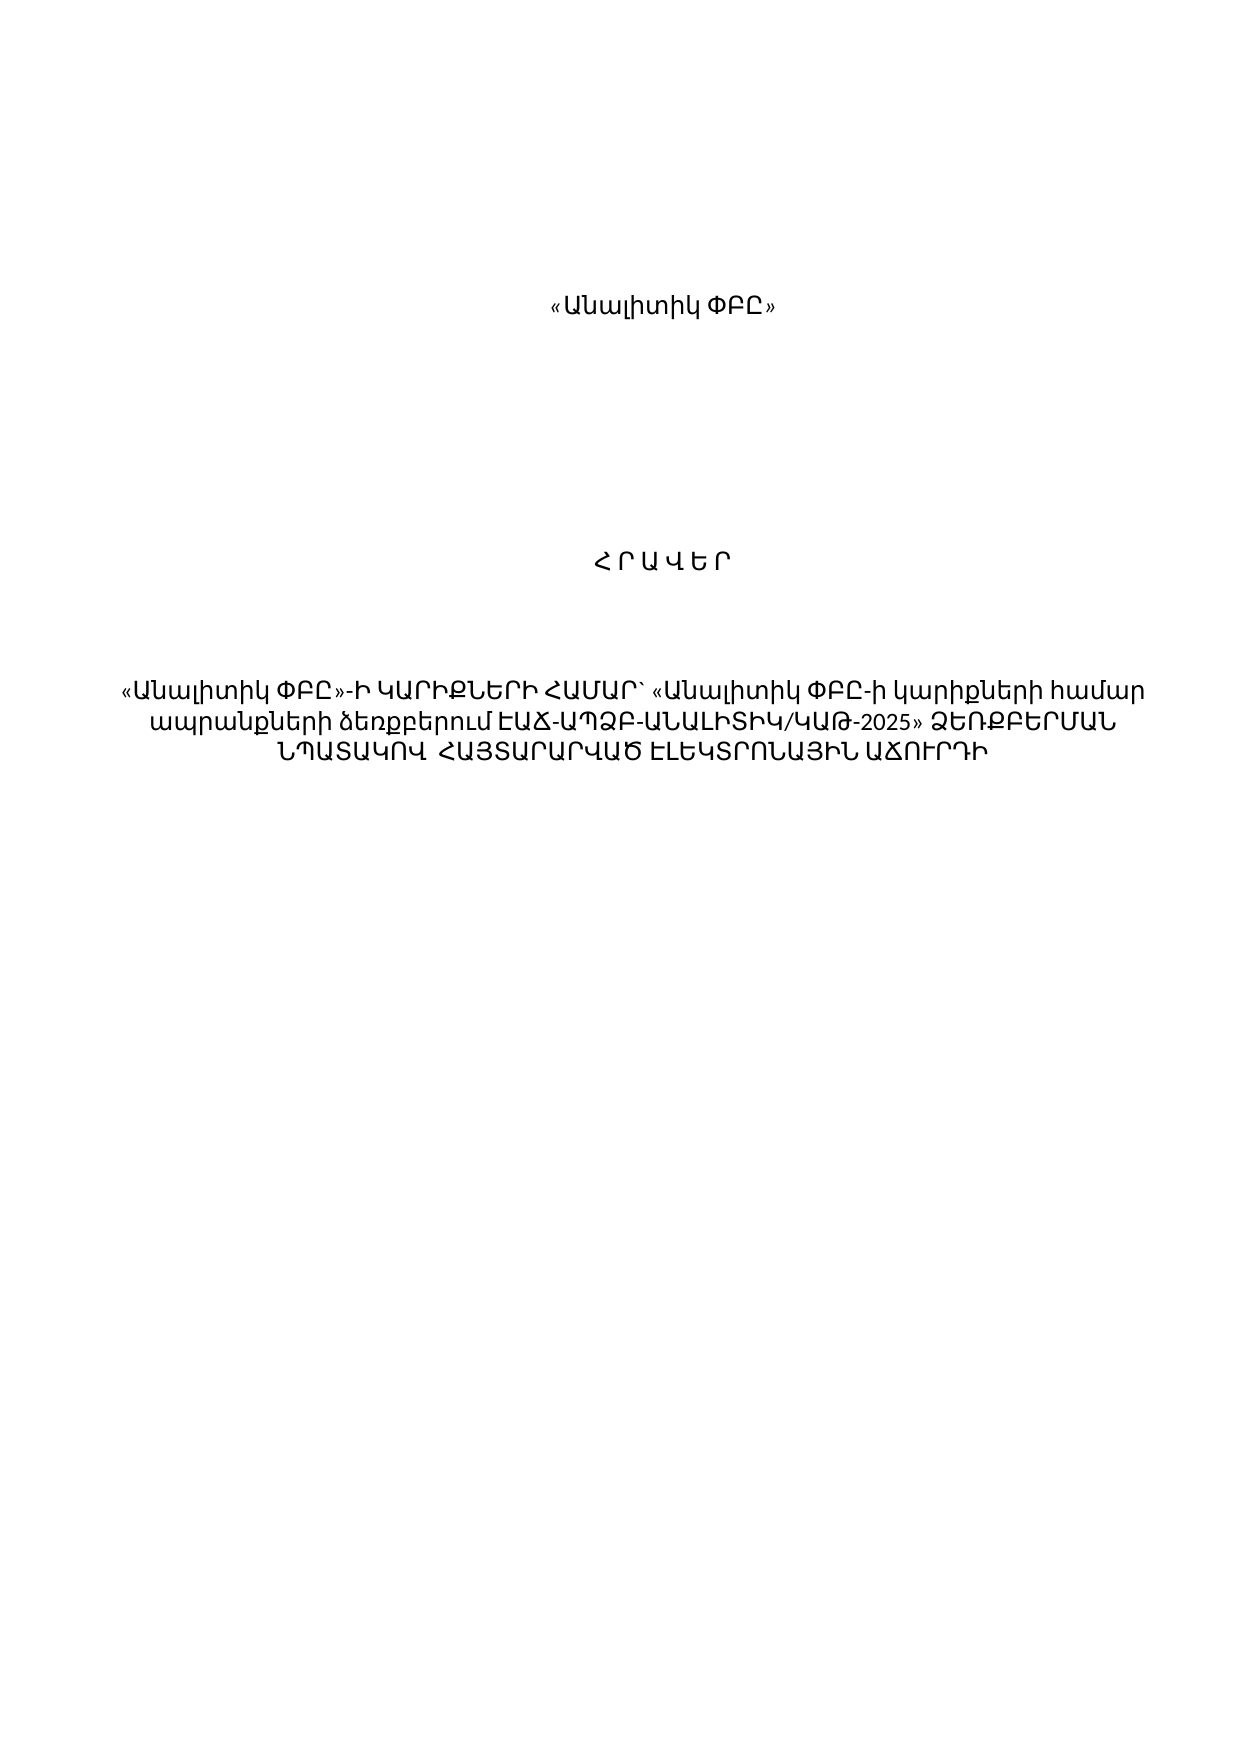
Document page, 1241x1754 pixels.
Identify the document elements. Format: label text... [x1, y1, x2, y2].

text Հ Ր Ա Վ Ե Ր [94, 546, 1172, 577]
text « Անալիտիկ ՓԲԸ» [94, 290, 1172, 321]
text «Անալիտիկ ՓԲԸ»-Ի ԿԱՐԻՔՆԵՐԻ ՀԱՄԱՐ` «Անալիտիկ ՓԲԸ-ի կարիքների համար ապրանքների ձեռքբերում ԷԱՃ-ԱՊՁԲ-ԱՆԱԼԻՏԻԿ/ԿԱԹ-2025» ՁԵՌՔԲԵՐՄԱՆ ՆՊԱՏԱԿՈՎ ՀԱՅՏԱՐԱՐՎԱԾ ԷԼԵԿՏՐՈՆԱՅԻՆ ԱՃՈՒՐԴԻ [94, 676, 1172, 767]
